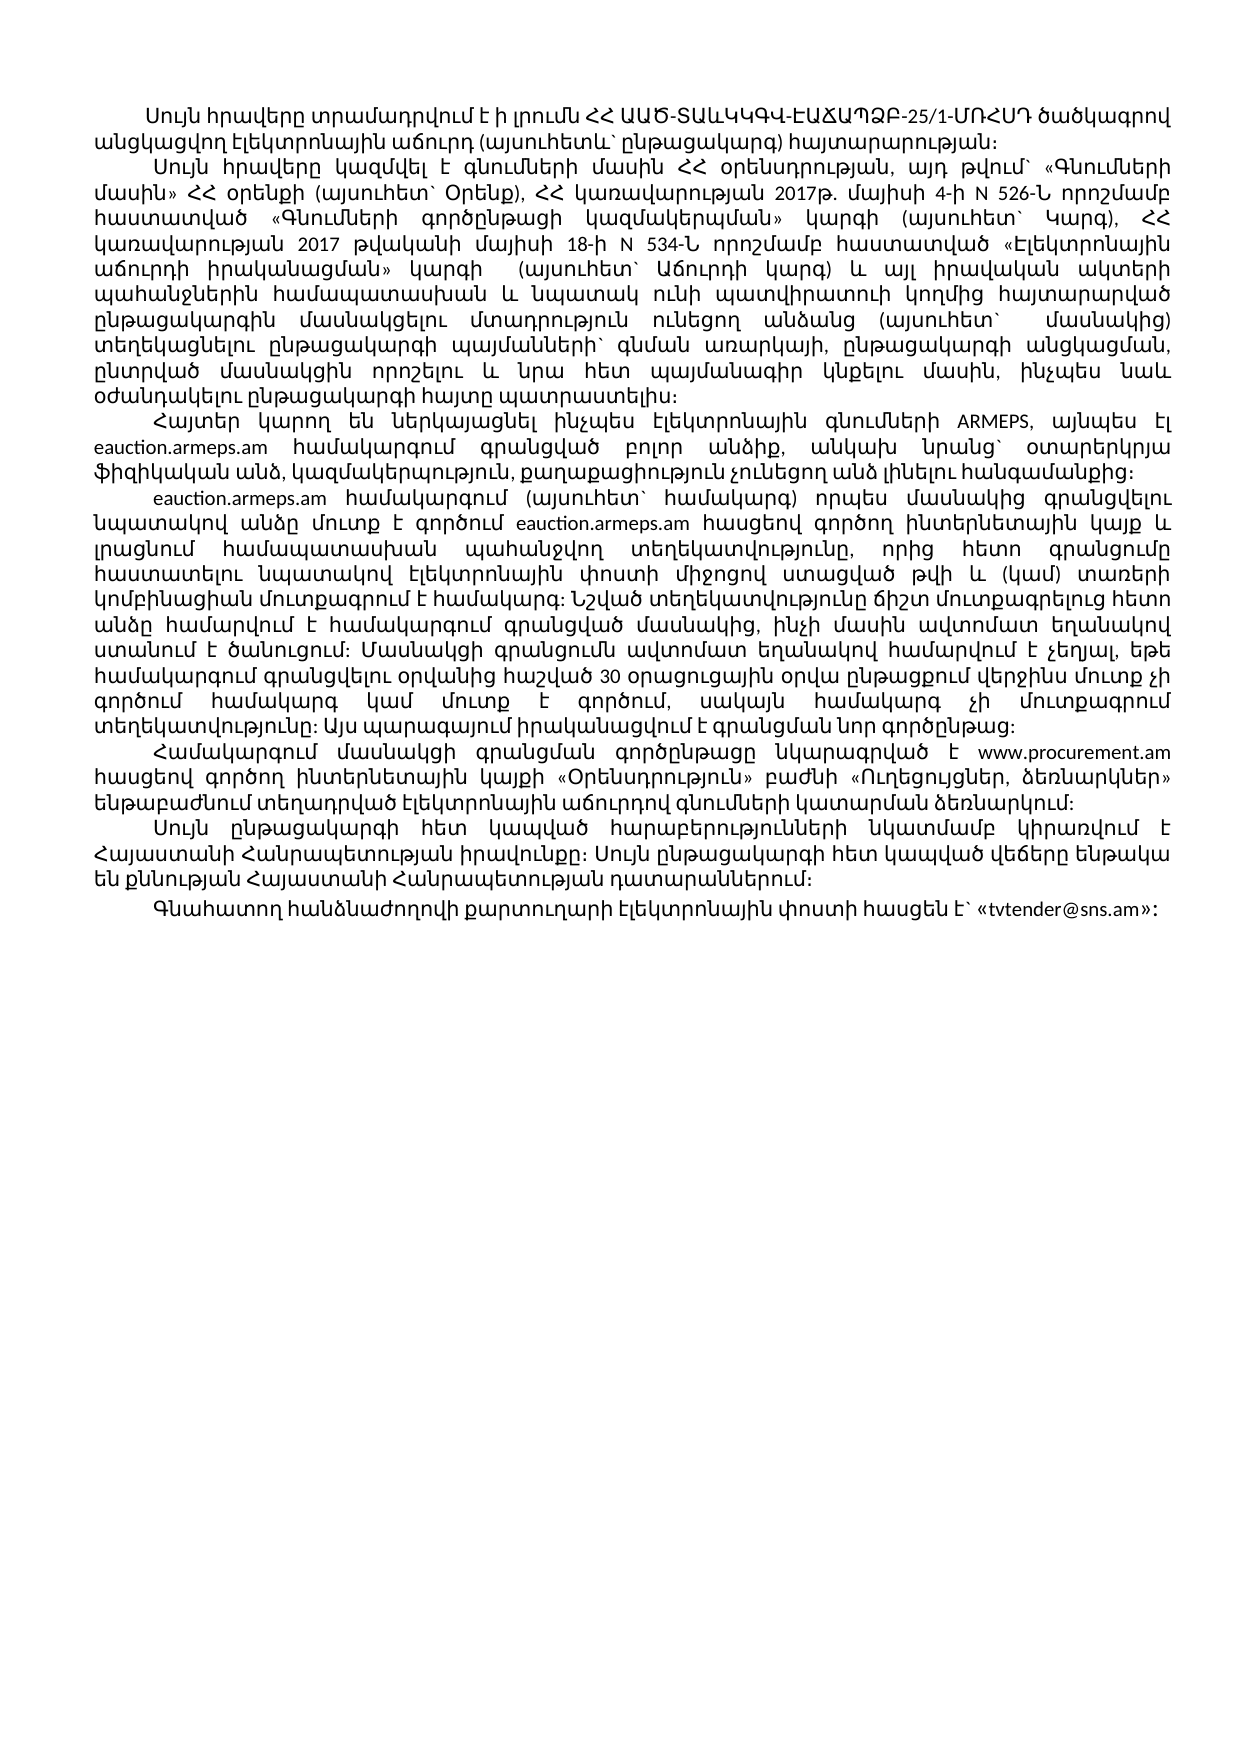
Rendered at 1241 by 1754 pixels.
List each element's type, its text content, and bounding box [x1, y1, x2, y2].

text Սույն հրավերը տրամադրվում է ի լրումն ՀՀ ԱԱԾ-ՏԱևԿԿԳՎ-ԷԱՃԱՊՁԲ-25/1-ՄՌՀՍԴ ծածկագրով անցկացվող էլեկտրոնային աճուրդ (այսուհետև` ընթացակարգ) հայտարարության։ [94, 104, 1171, 154]
text Սույն ընթացակարգի հետ կապված հարաբերությունների նկատմամբ կիրառվում է Հայաստանի Հանրապետության իրավունքը։ Սույն ընթացակարգի հետ կապված վեճերը ենթակա են քննության Հայաստանի Հանրապետության դատարաններում։ [94, 815, 1171, 892]
text eauction.armeps.am համակարգում (այսուհետ` համակարգ) որպես մասնակից գրանցվելու նպատակով անձը մուտք է գործում eauction.armeps.am հասցեով գործող ինտերնետային կայք և լրացնում համապատասխան պահանջվող տեղեկատվությունը, որից հետո գրանցումը հաստատելու նպատակով էլեկտրոնային փոստի միջոցով ստացված թվի և (կամ) տառերի կոմբինացիան մուտքագրում է համակարգ: Նշված տեղեկատվությունը ճիշտ մուտքագրելուց հետո անձը համարվում է համակարգում գրանցված մասնակից, ինչի մասին ավտոմատ եղանակով ստանում է ծանուցում: Մասնակցի գրանցումն ավտոմատ եղանակով համարվում է չեղյալ, եթե համակարգում գրանցվելու օրվանից հաշված 30 օրացուցային օրվա ընթացքում վերջինս մուտք չի գործում համակարգ կամ մուտք է գործում, սակայն համակարգ չի մուտքագրում տեղեկատվությունը: Այս պարագայում իրականացվում է գրանցման նոր գործընթաց: [94, 485, 1171, 739]
text Հայտեր կարող են ներկայացնել ինչպես էլեկտրոնային գնումների ARMEPS, այնպես էլ eauction.armeps.am համակարգում գրանցված բոլոր անձիք, անկախ նրանց` օտարերկրյա ֆիզիկական անձ, կազմակերպություն, քաղաքացիություն չունեցող անձ լինելու հանգամանքից։ [94, 409, 1171, 485]
text Գնահատող հանձնաժողովի քարտուղարի էլեկտրոնային փոստի հասցեն է` «tvtender@sns.am»: [94, 892, 1171, 922]
text Սույն հրավերը կազմվել է գնումների մասին ՀՀ օրենսդրության, այդ թվում` «Գնումների մասին» ՀՀ օրենքի (այսուհետ` Օրենք), ՀՀ կառավարության 2017թ. մայիսի 4-ի N 526-Ն որոշմամբ հաստատված «Գնումների գործընթացի կազմակերպման» կարգի (այսուհետ` Կարգ), ՀՀ կառավարության 2017 թվականի մայիսի 18-ի N 534-Ն որոշմամբ հաստատված «Էլեկտրոնային աճուրդի իրականացման» կարգի (այսուհետ` Աճուրդի կարգ) և այլ իրավական ակտերի պահանջներին համապատասխան և նպատակ ունի պատվիրատուի կողմից հայտարարված ընթացակարգին մասնակցելու մտադրություն ունեցող անձանց (այսուհետ` մասնակից) տեղեկացնելու ընթացակարգի պայմանների` գնման առարկայի, ընթացակարգի անցկացման, ընտրված մասնակցին որոշելու և նրա հետ պայմանագիր կնքելու մասին, ինչպես նաև օժանդակելու ընթացակարգի հայտը պատրաստելիս։ [94, 154, 1171, 409]
text Համակարգում մասնակցի գրանցման գործընթացը նկարագրված է www.procurement.am հասցեով գործող ինտերնետային կայքի «Օրենսդրություն» բաժնի «Ուղեցույցներ, ձեռնարկներ» ենթաբաժնում տեղադրված էլեկտրոնային աճուրդով գնումների կատարման ձեռնարկում: [94, 739, 1171, 815]
